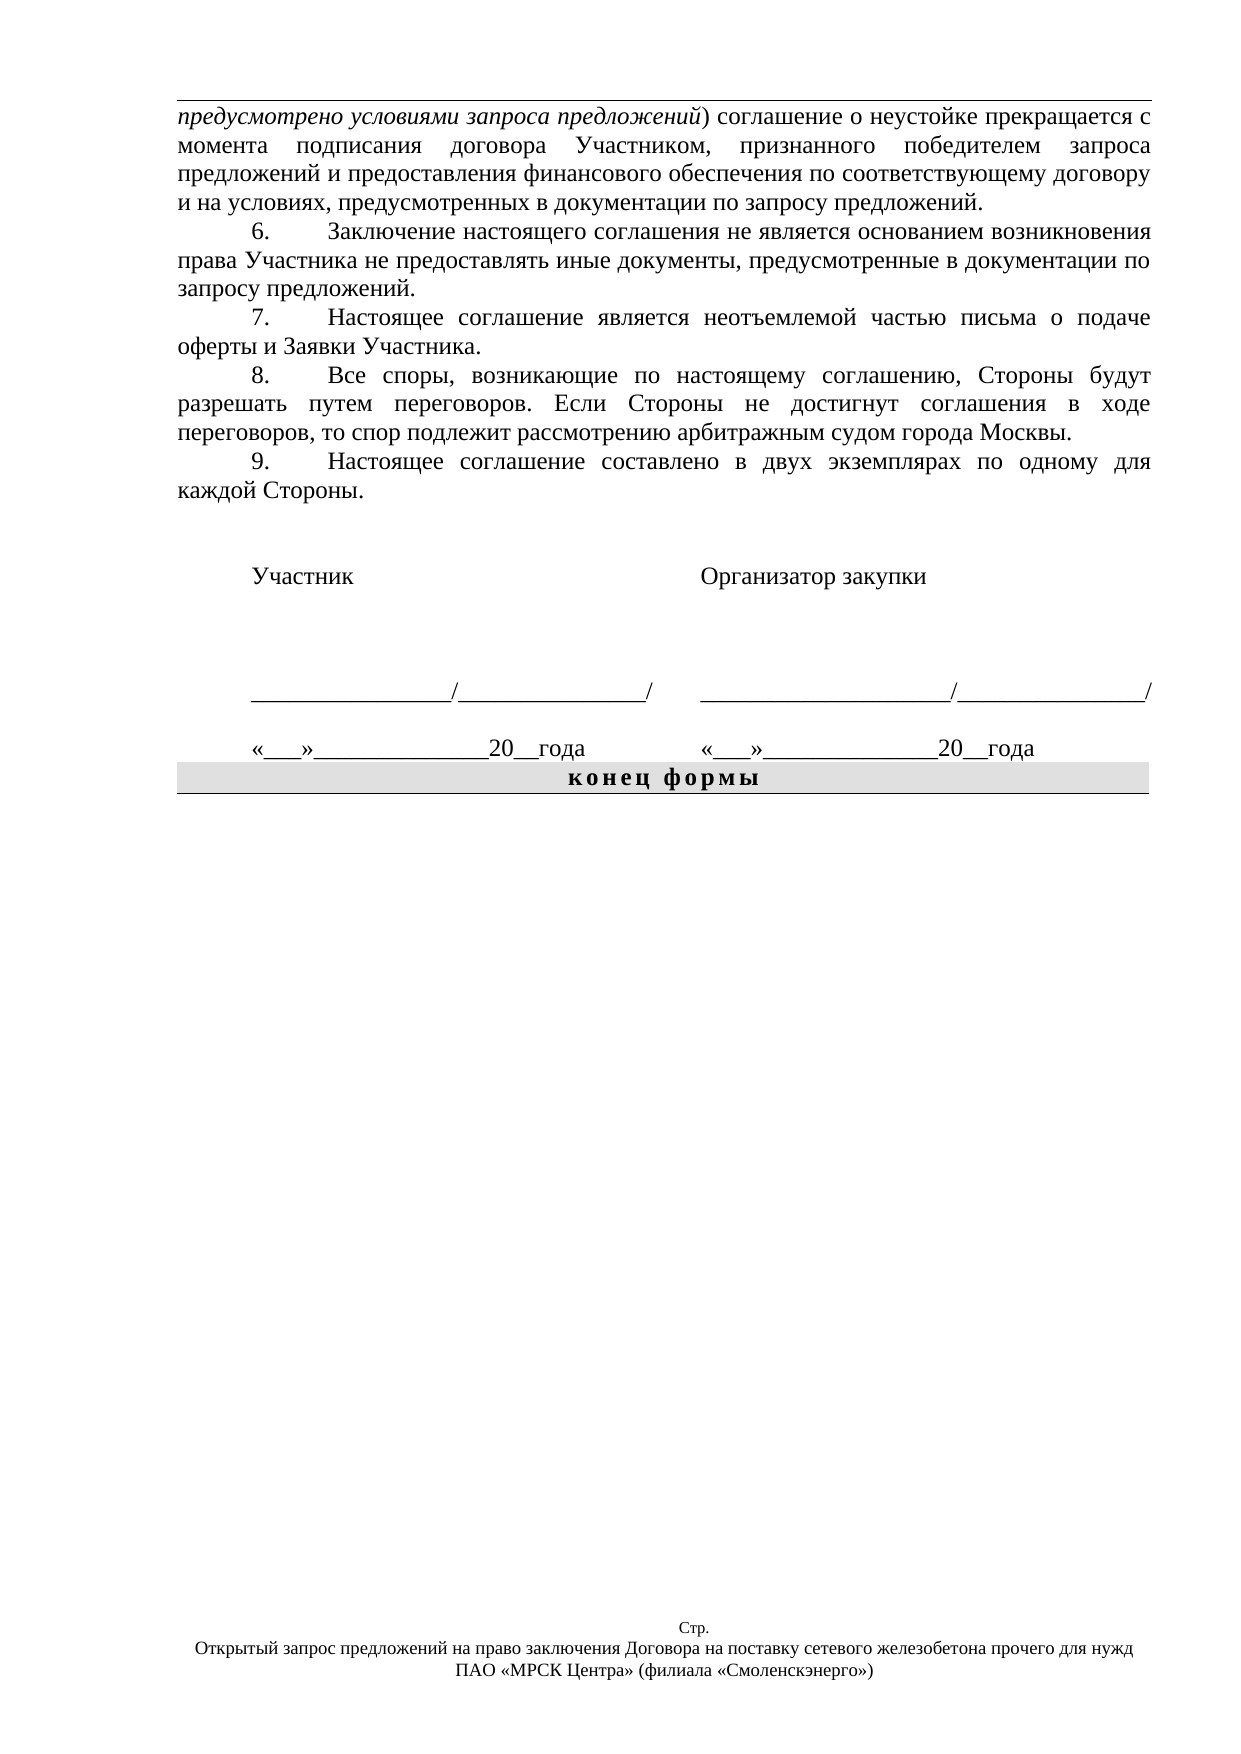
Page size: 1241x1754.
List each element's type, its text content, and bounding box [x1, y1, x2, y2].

list Настоящее соглашение является неотъемлемой частью письма о подаче оферты и Заявки Участника. [177, 302, 1152, 360]
list Все споры, возникающие по настоящему соглашению, Стороны будут разрешать путем переговоров. Если Стороны не достигнут соглашения в ходе переговоров, то спор подлежит рассмотрению арбитражным судом города Москвы. [177, 360, 1152, 446]
text конец формы [177, 762, 1149, 793]
table_cell ____________________/_______________/ «___»______________20__года [689, 590, 1163, 762]
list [177, 101, 1152, 216]
list Заключение настоящего соглашения не является основанием возникновения права Участника не предоставлять иные документы, предусмотренные в документации по запросу предложений. [177, 216, 1152, 302]
list Настоящее соглашение составлено в двух экземплярах по одному для каждой Стороны. [177, 446, 1152, 503]
table_cell ________________/_______________/ «___»______________20__года [240, 590, 689, 762]
table_header Участник [240, 561, 689, 590]
table_header Организатор закупки [689, 561, 1163, 590]
